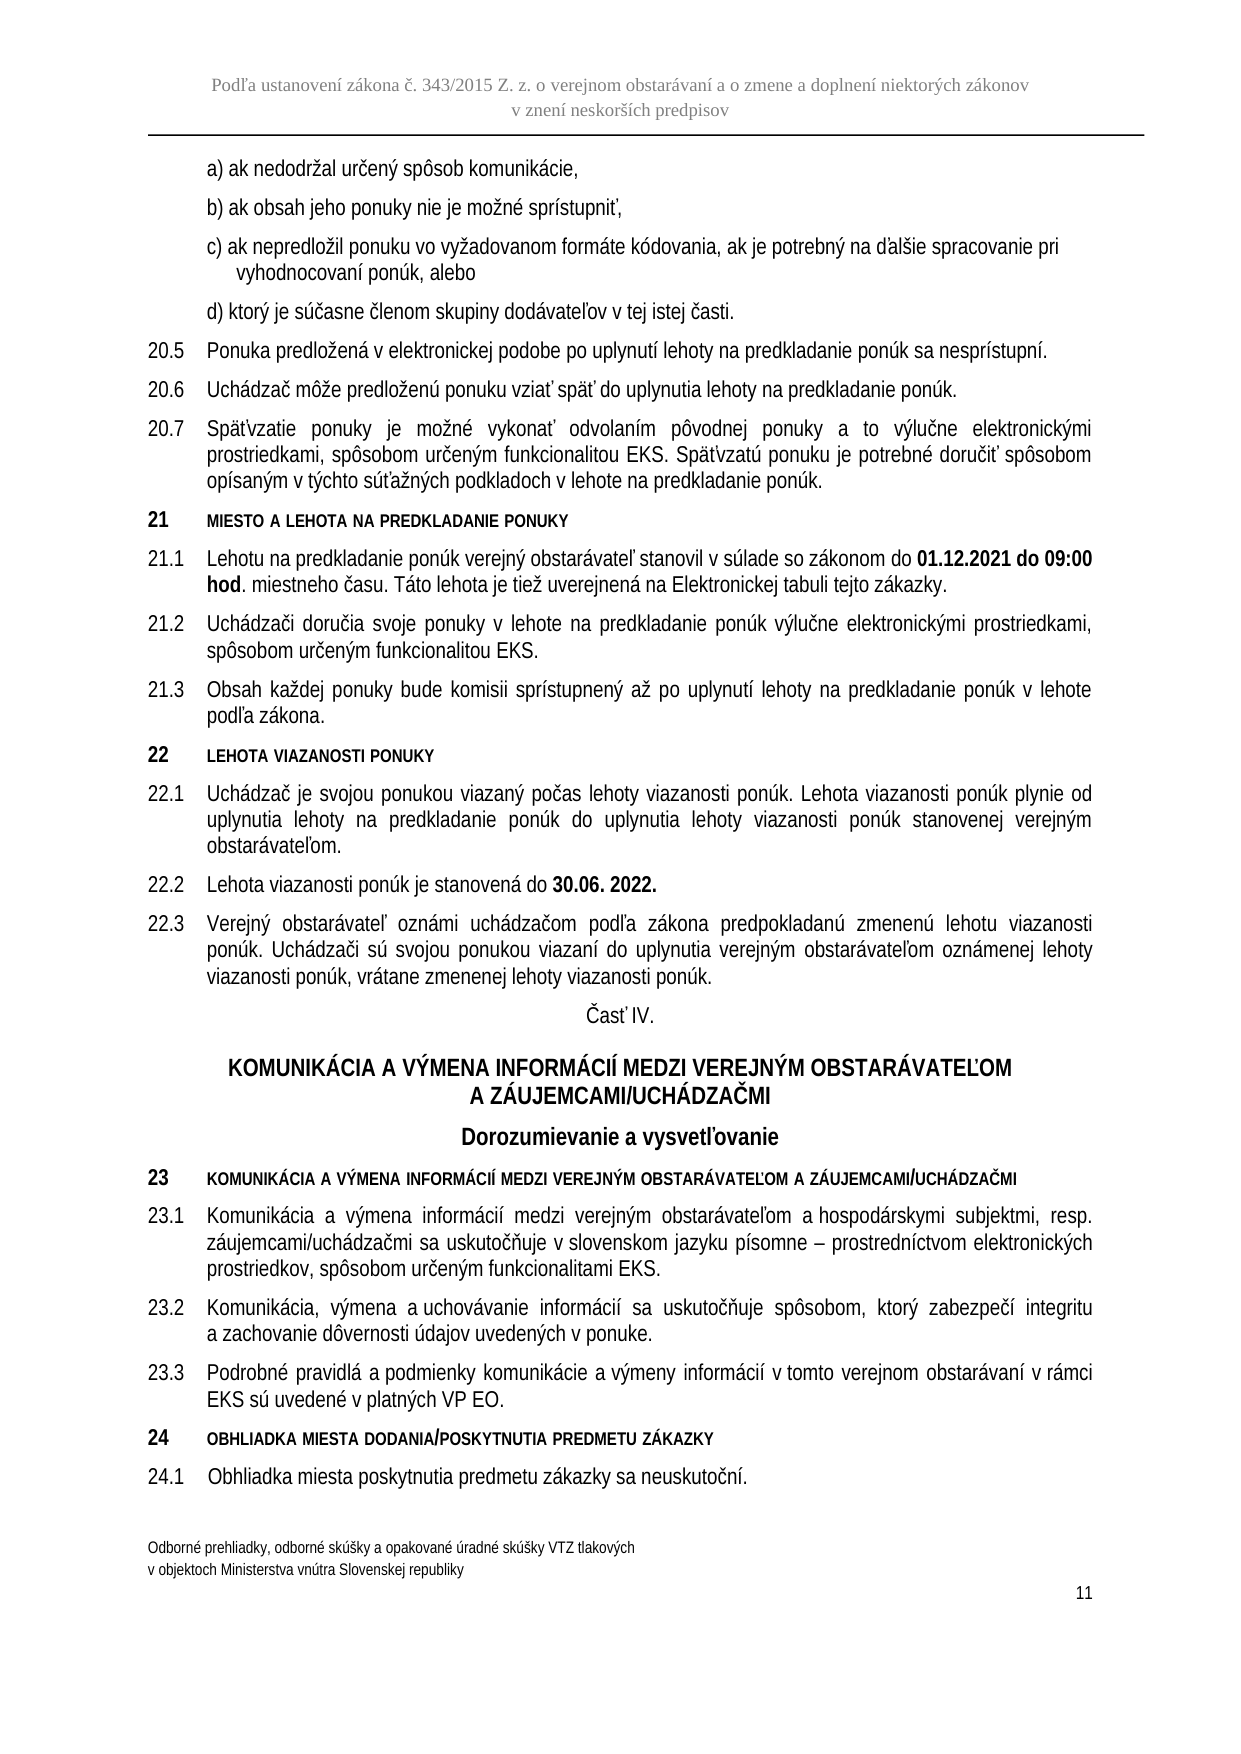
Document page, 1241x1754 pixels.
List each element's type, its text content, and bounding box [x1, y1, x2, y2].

list Uchádzač môže predloženú ponuku vziať späť do uplynutia lehoty na predkladanie ponúk. [148, 376, 1093, 402]
list obhliadka miesta dodania/poskytnutia predmetu zákazky [148, 1424, 1093, 1451]
text b) ak obsah jeho ponuky nie je možné sprístupniť, [207, 194, 1093, 220]
list Ponuka predložená v elektronickej podobe po uplynutí lehoty na predkladanie ponúk sa nesprístupní. [148, 337, 1093, 363]
text Časť IV. [148, 1002, 1093, 1028]
list Uchádzači doručia svoje ponuky v lehote na predkladanie ponúk výlučne elektronickými prostriedkami, spôsobom určeným funkcionalitou EKS. [148, 610, 1093, 663]
text d) ktorý je súčasne členom skupiny dodávateľov v tej istej časti. [207, 298, 1093, 324]
text Dorozumievanie a vysvetľovanie [148, 1122, 1093, 1151]
list lehota viazanosti ponuky [148, 741, 1093, 767]
list Lehota viazanosti ponúk je stanovená do 30.06. 2022. [148, 871, 1093, 897]
list komunikácia a výmena informácií medzi verejným obstarávateľom a záujemcami/uchádzačmi [148, 1163, 1093, 1190]
list miesto a lehota na predkladanie ponuky [148, 506, 1093, 533]
text a) ak nedodržal určený spôsob komunikácie, [207, 155, 1093, 182]
list Komunikácia, výmena a uchovávanie informácií sa uskutočňuje spôsobom, ktorý zabezpečí integritu a zachovanie dôvernosti údajov uvedených v ponuke. [148, 1294, 1093, 1347]
list Obsah každej ponuky bude komisii sprístupnený až po uplynutí lehoty na predkladanie ponúk v lehote podľa zákona. [148, 676, 1093, 728]
list Späťvzatie ponuky je možné vykonať odvolaním pôvodnej ponuky a to výlučne elektronickými prostriedkami, spôsobom určeným funkcionalitou EKS. Späťvzatú ponuku je potrebné doručiť spôsobom opísaným v týchto súťažných podkladoch v lehote na predkladanie ponúk. [148, 415, 1093, 494]
list Obhliadka miesta poskytnutia predmetu zákazky sa neuskutoční. [148, 1463, 1093, 1489]
list Podrobné pravidlá a podmienky komunikácie a výmeny informácií v tomto verejnom obstarávaní v rámci EKS sú uvedené v platných VP EO. [148, 1359, 1093, 1412]
text KOMUNIKÁCIA A VÝMENA INFORMÁCIÍ MEDZI VEREJNÝM OBSTARÁVATEĽOM A ZÁUJEMCAMI/UCHÁDZAČMI [148, 1053, 1093, 1110]
list Komunikácia a výmena informácií medzi verejným obstarávateľom a hospodárskymi subjektmi, resp. záujemcami/uchádzačmi sa uskutočňuje v slovenskom jazyku písomne – prostredníctvom elektronických prostriedkov, spôsobom určeným funkcionalitami EKS. [148, 1202, 1093, 1281]
list Verejný obstarávateľ oznámi uchádzačom podľa zákona predpokladanú zmenenú lehotu viazanosti ponúk. Uchádzači sú svojou ponukou viazaní do uplynutia verejným obstarávateľom oznámenej lehoty viazanosti ponúk, vrátane zmenenej lehoty viazanosti ponúk. [148, 910, 1093, 989]
list Lehotu na predkladanie ponúk verejný obstarávateľ stanovil v súlade so zákonom do 01.12.2021 do 09:00 hod. miestneho času. Táto lehota je tiež uverejnená na Elektronickej tabuli tejto zákazky. [148, 545, 1093, 598]
text c) ak nepredložil ponuku vo vyžadovanom formáte kódovania, ak je potrebný na ďalšie spracovanie pri vyhodnocovaní ponúk, alebo [207, 233, 1093, 286]
list Uchádzač je svojou ponukou viazaný počas lehoty viazanosti ponúk. Lehota viazanosti ponúk plynie od uplynutia lehoty na predkladanie ponúk do uplynutia lehoty viazanosti ponúk stanovenej verejným obstarávateľom. [148, 779, 1093, 859]
